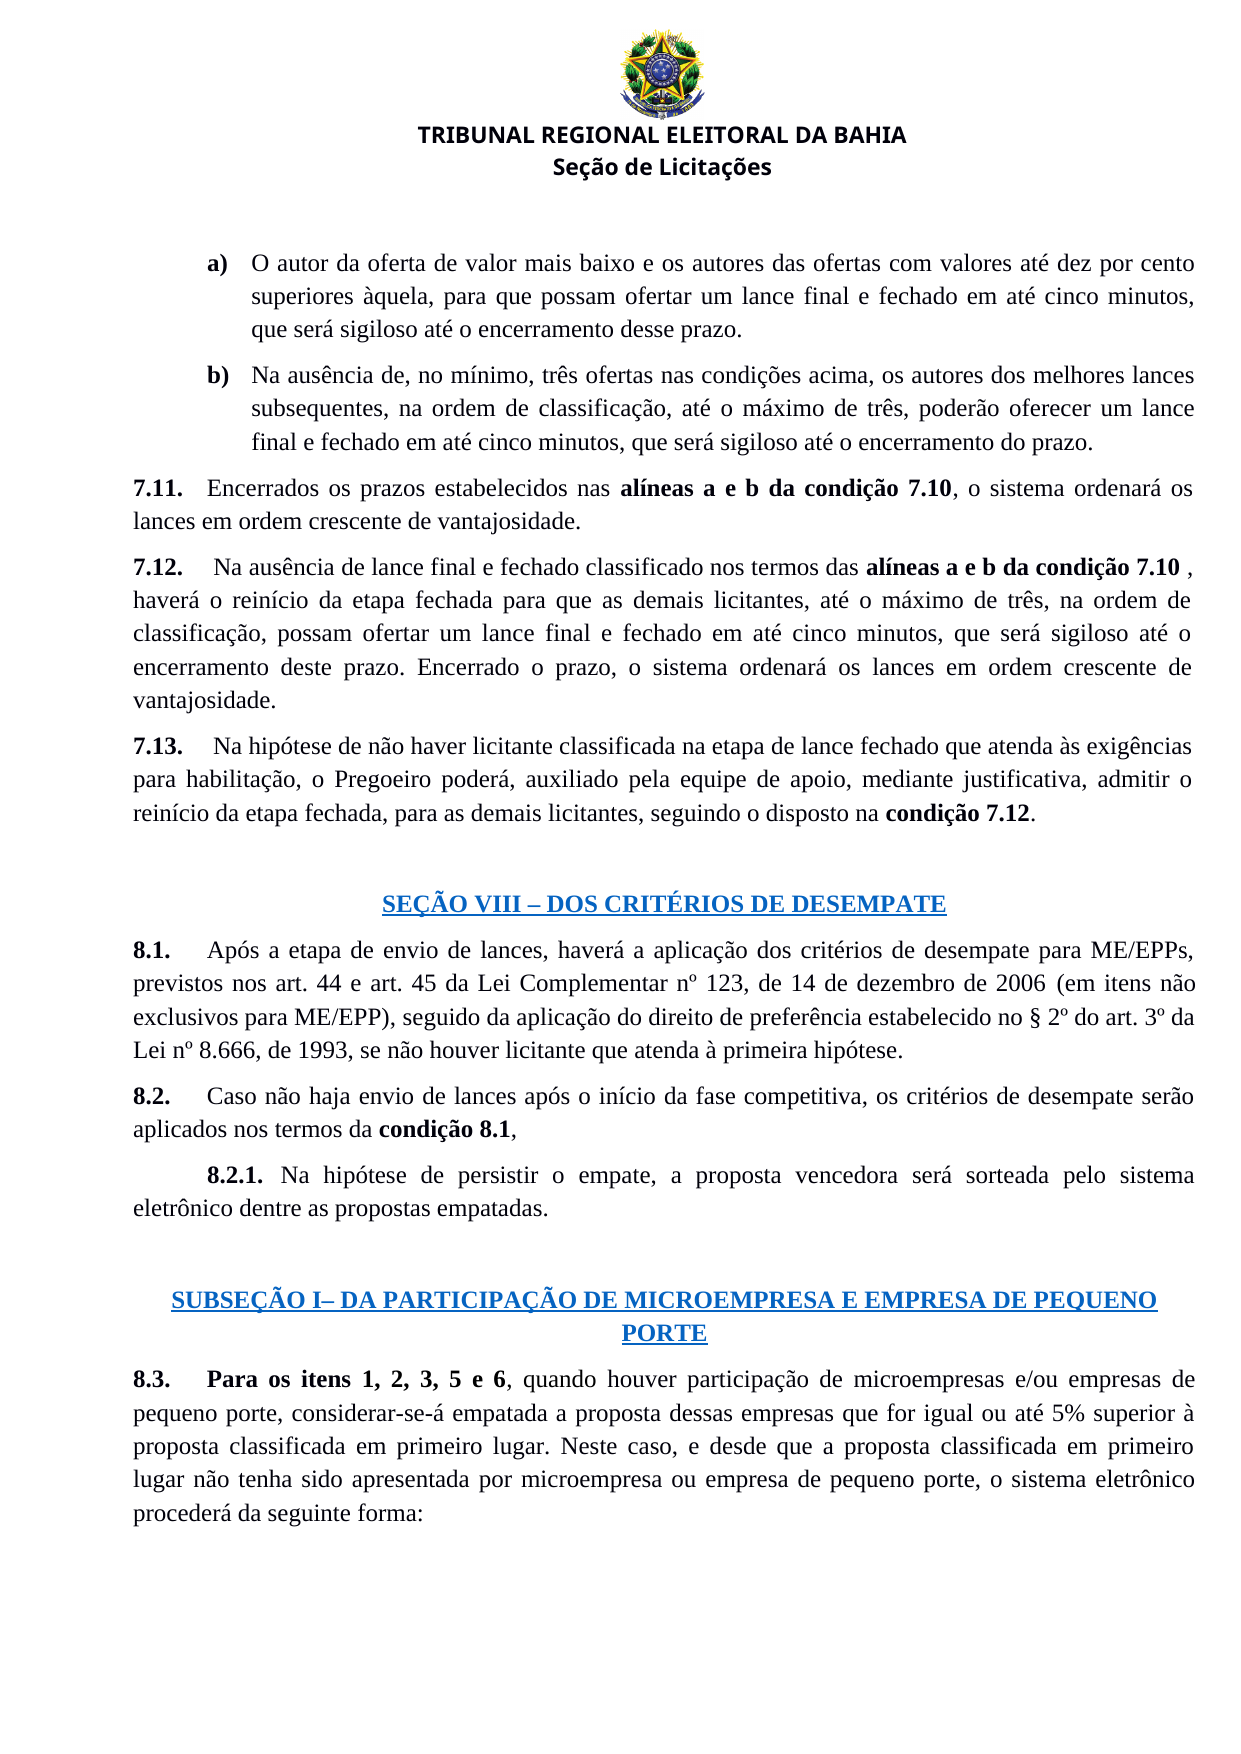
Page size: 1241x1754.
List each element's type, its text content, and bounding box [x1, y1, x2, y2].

text SEÇÃO VIII – DOS CRITÉRIOS DE DESEMPATE [133, 886, 1196, 919]
text 7.11. Encerrados os prazos estabelecidos nas alíneas a e b da condição 7.10, o sistema ordenará os lances em ordem crescente de vantajosidade. [133, 469, 1193, 536]
text 7.13. Na hipótese de não haver licitante classificada na etapa de lance fechado que atenda às exigências para habilitação, o Pregoeiro poderá, auxiliado pela equipe de apoio, mediante justificativa, admitir o reinício da etapa fechada, para as demais licitantes, seguindo o disposto na condição 7.12. [133, 728, 1193, 828]
list Na ausência de, no mínimo, três ofertas nas condições acima, os autores dos melhores lances subsequentes, na ordem de classificação, até o máximo de três, poderão oferecer um lance final e fechado em até cinco minutos, que será sigiloso até o encerramento do prazo. [207, 357, 1196, 457]
text 7.12. Na ausência de lance final e fechado classificado nos termos das alíneas a e b da condição 7.10 , haverá o reinício da etapa fechada para que as demais licitantes, até o máximo de três, na ordem de classificação, possam ofertar um lance final e fechado em até cinco minutos, que será sigiloso até o encerramento deste prazo. Encerrado o prazo, o sistema ordenará os lances em ordem crescente de vantajosidade. [133, 548, 1193, 715]
text 8.2. Caso não haja envio de lances após o início da fase competitiva, os critérios de desempate serão aplicados nos termos da condição 8.1, [133, 1078, 1196, 1144]
text 8.1. Após a etapa de envio de lances, haverá a aplicação dos critérios de desempate para ME/EPPs, previstos nos art. 44 e art. 45 da Lei Complementar nº 123, de 14 de dezembro de 2006 (em itens não exclusivos para ME/EPP), seguido da aplicação do direito de preferência estabelecido no § 2º do art. 3º da Lei nº 8.666, de 1993, se não houver licitante que atenda à primeira hipótese. [133, 932, 1196, 1065]
text 8.2.1. Na hipótese de persistir o empate, a proposta vencedora será sorteada pelo sistema eletrônico dentre as propostas empatadas. [133, 1157, 1196, 1223]
text SUBSEÇÃO I– DA PARTICIPAÇÃO DE MICROEMPRESA E EMPRESA DE PEQUENO PORTE [133, 1282, 1196, 1348]
text 8.3. Para os itens 1, 2, 3, 5 e 6, quando houver participação de microempresas e/ou empresas de pequeno porte, considerar-se-á empatada a proposta dessas empresas que for igual ou até 5% superior à proposta classificada em primeiro lugar. Neste caso, e desde que a proposta classificada em primeiro lugar não tenha sido apresentada por microempresa ou empresa de pequeno porte, o sistema eletrônico procederá da seguinte forma: [133, 1361, 1196, 1528]
list O autor da oferta de valor mais baixo e os autores das ofertas com valores até dez por cento superiores àquela, para que possam ofertar um lance final e fechado em até cinco minutos, que será sigiloso até o encerramento desse prazo. [207, 244, 1196, 344]
